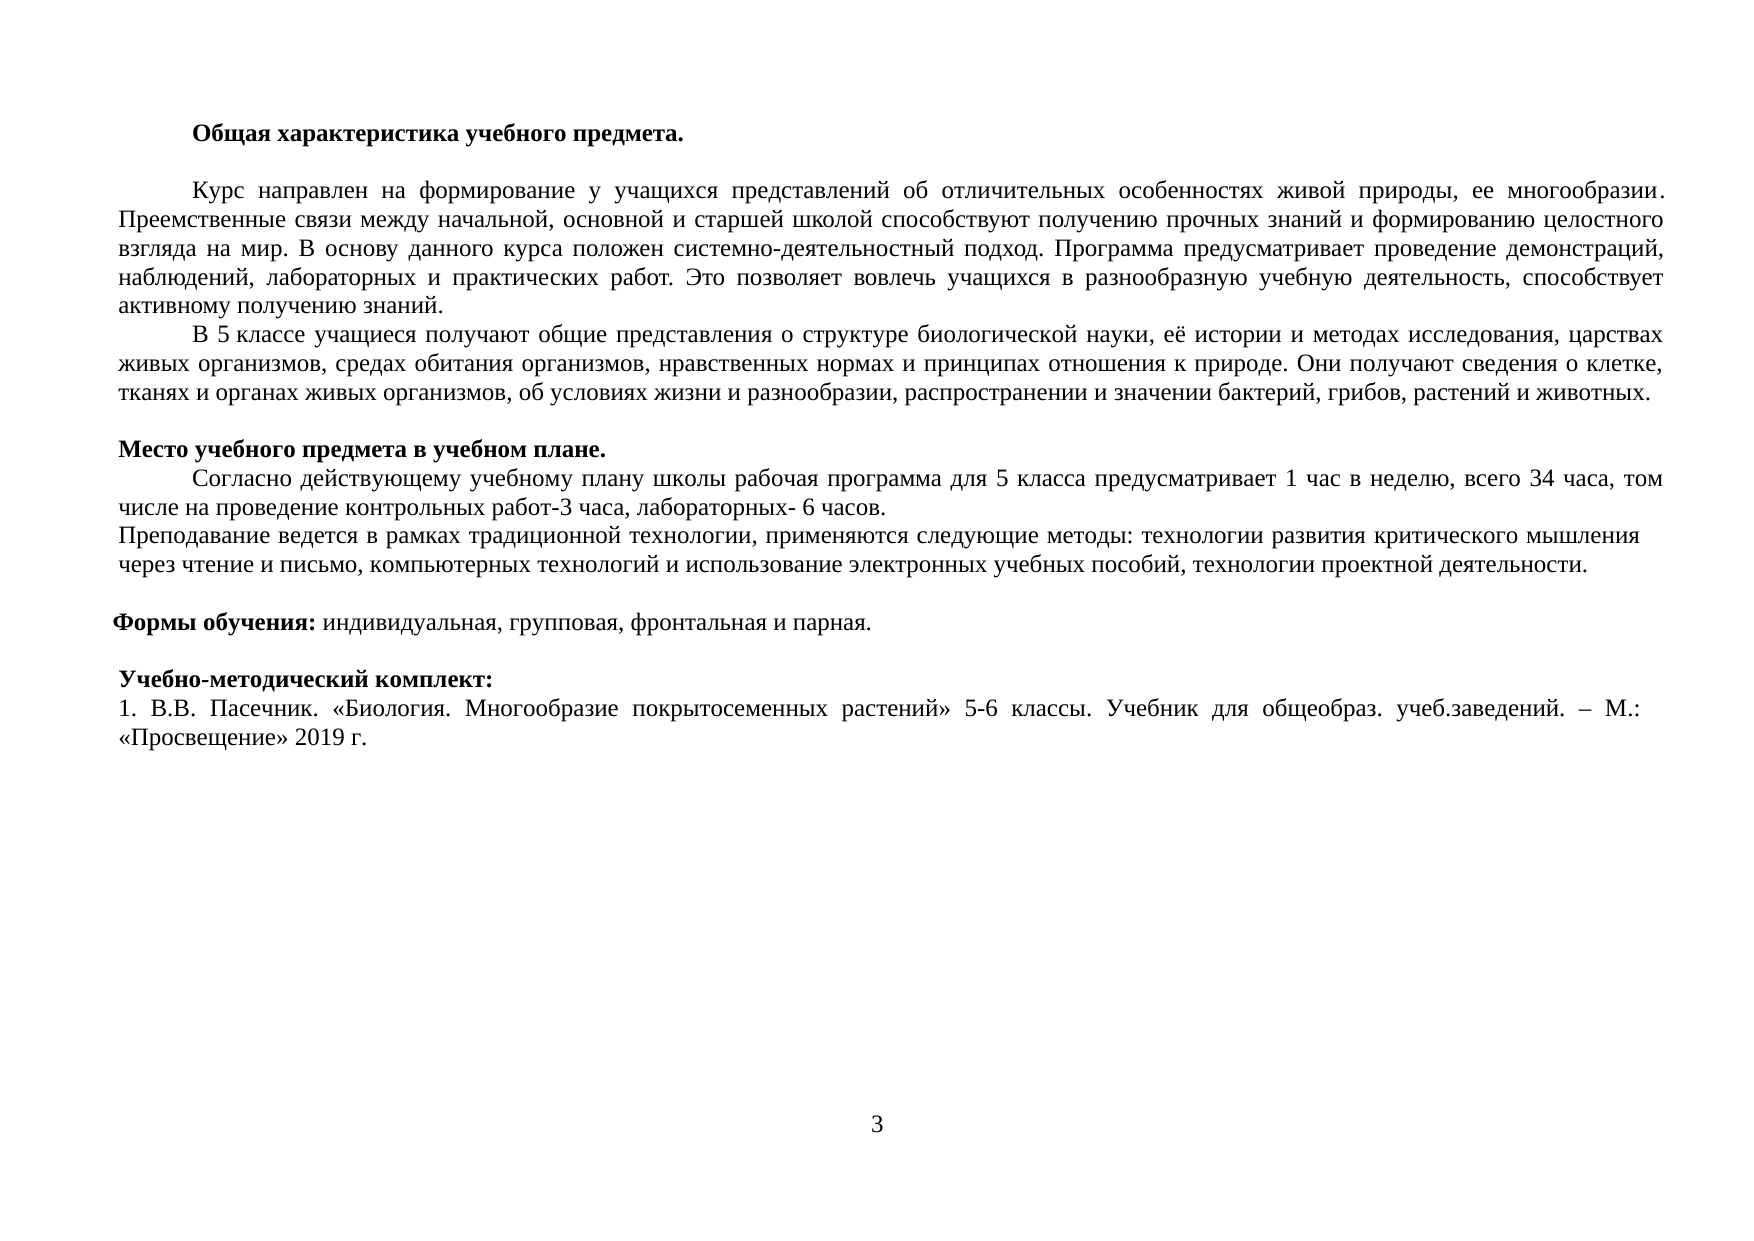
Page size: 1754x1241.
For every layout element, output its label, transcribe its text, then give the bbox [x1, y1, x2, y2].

text Учебно-методический комплект: [118, 664, 1642, 693]
text Место учебного предмета в учебном плане. [118, 434, 1665, 463]
text Преподавание ведется в рамках традиционной технологии, применяются следующие методы: технологии развития критического мышления через чтение и письмо, компьютерных технологий и использование электронных учебных пособий, технологии проектной деятельности. [118, 521, 1642, 578]
text 1. В.В. Пасечник. «Биология. Многообразие покрытосеменных растений» 5-6 классы. Учебник для общеобраз. учеб.заведений. – М.: «Просвещение» 2019 г. [118, 693, 1642, 751]
text Формы обучения: индивидуальная, групповая, фронтальная и парная. [112, 607, 1642, 636]
text Согласно действующему учебному плану школы рабочая программа для 5 класса предусматривает 1 час в неделю, всего 34 часа, том числе на проведение контрольных работ-3 часа, лабораторных- 6 часов. [118, 463, 1665, 521]
text В 5 классе учащиеся получают общие представления о структуре биологической науки, её истории и методах исследования, царствах живых организмов, средах обитания организмов, нравственных нормах и принципах отношения к природе. Они получают сведения о клетке, тканях и органах живых организмов, об условиях жизни и разнообразии, распространении и значении бактерий, грибов, растений и животных. [118, 319, 1665, 406]
text Общая характеристика учебного предмета. [118, 118, 1665, 147]
text Курс направлен на формирование у учащихся представлений об отличительных особенностях живой природы, ее многообразии. Преемственные связи между начальной, основной и старшей школой способствуют получению прочных знаний и формированию целостного взгляда на мир. В основу данного курса положен системно-деятельностный подход. Программа предусматривает проведение демонстраций, наблюдений, лабораторных и практических работ. Это позволяет вовлечь учащихся в разнообразную учебную деятельность, способствует активному получению знаний. [118, 176, 1665, 319]
